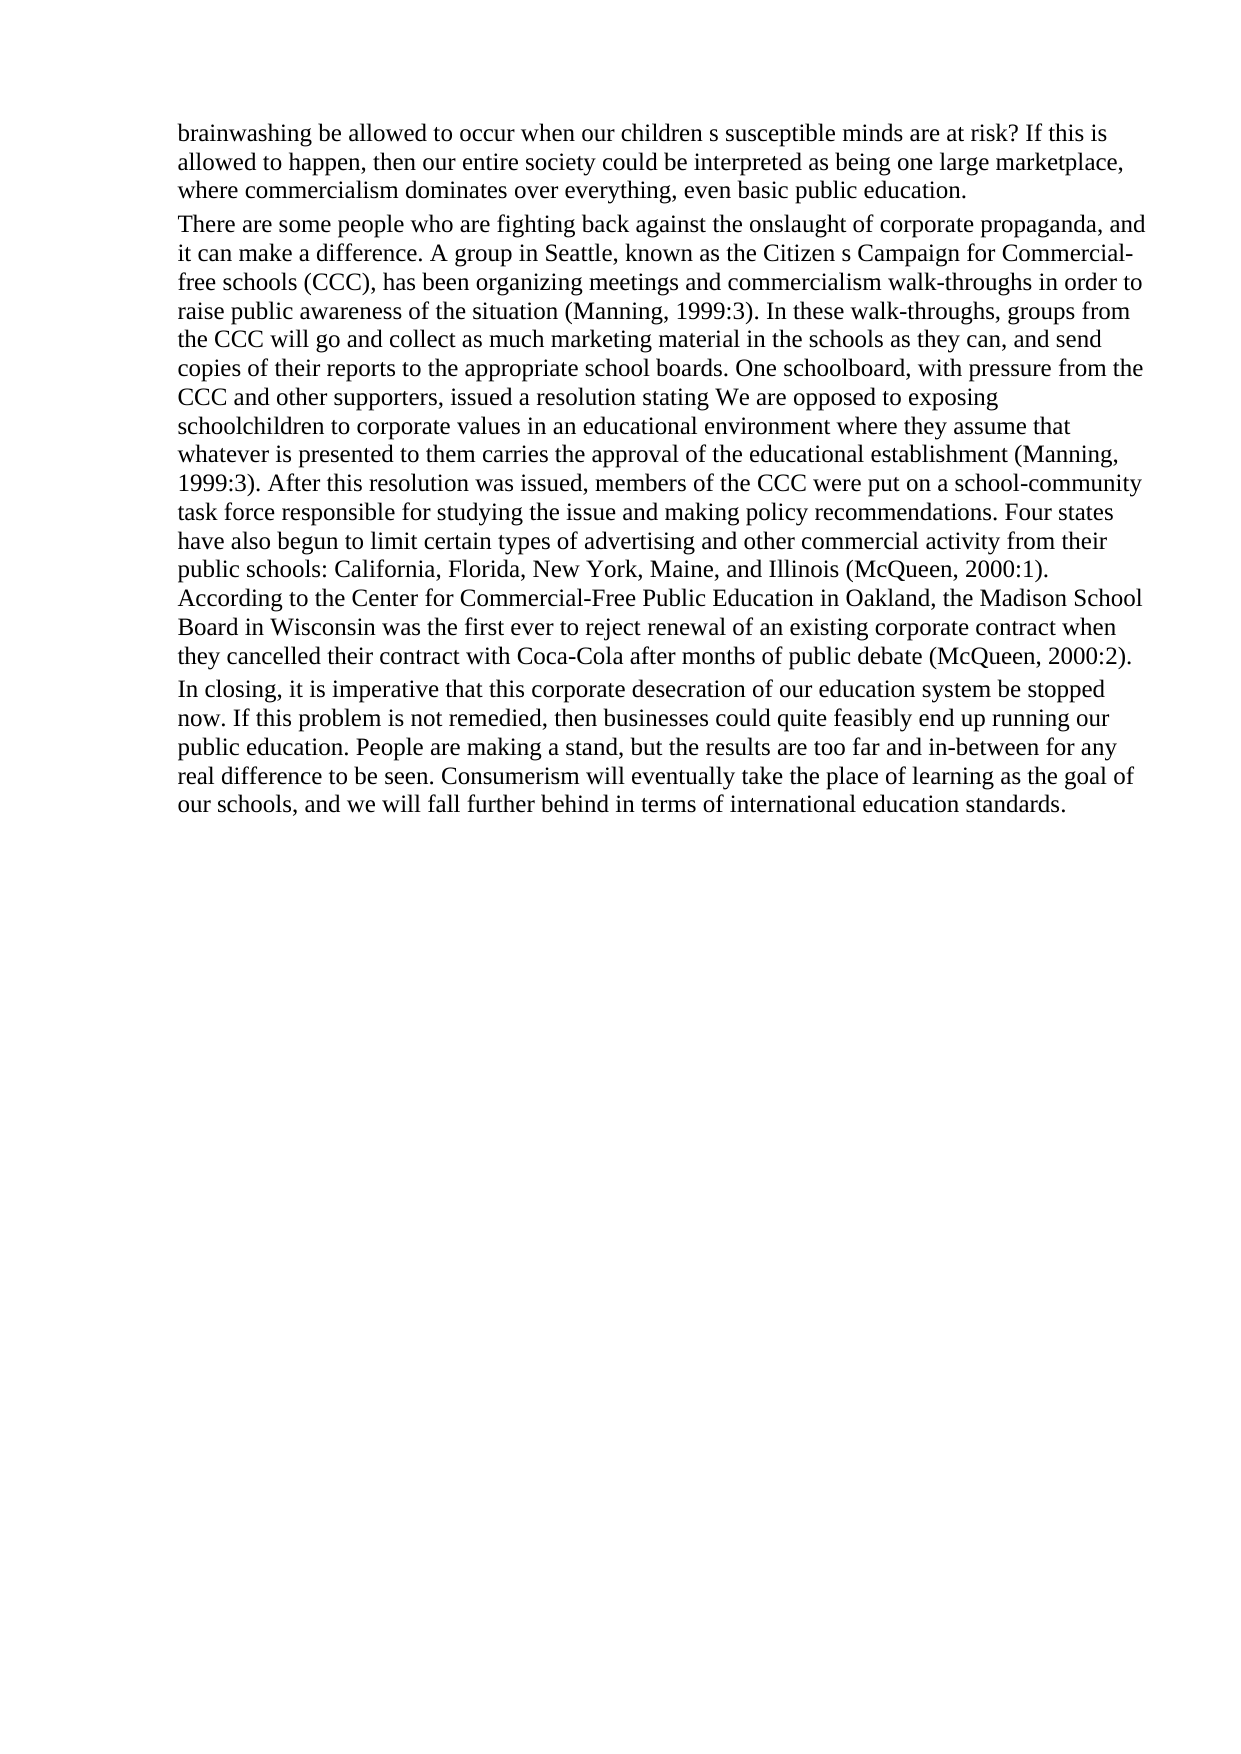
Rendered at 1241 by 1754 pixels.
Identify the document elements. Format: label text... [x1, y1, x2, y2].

text There are some people who are fighting back against the onslaught of corporate propaganda, and it can make a difference. A group in Seattle, known as the Citizen s Campaign for Commercial-free schools (CCC), has been organizing meetings and commercialism walk-throughs in order to raise public awareness of the situation (Manning, 1999:3). In these walk-throughs, groups from the CCC will go and collect as much marketing material in the schools as they can, and send copies of their reports to the appropriate school boards. One schoolboard, with pressure from the CCC and other supporters, issued a resolution stating We are opposed to exposing schoolchildren to corporate values in an educational environment where they assume that whatever is presented to them carries the approval of the educational establishment (Manning, 1999:3). After this resolution was issued, members of the CCC were put on a school-community task force responsible for studying the issue and making policy recommendations. Four states have also begun to limit certain types of advertising and other commercial activity from their public schools: California, Florida, New York, Maine, and Illinois (McQueen, 2000:1). According to the Center for Commercial-Free Public Education in Oakland, the Madison School Board in Wisconsin was the first ever to reject renewal of an existing corporate contract when they cancelled their contract with Coca-Cola after months of public debate (McQueen, 2000:2). [177, 209, 1152, 669]
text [177, 118, 1152, 204]
text In closing, it is imperative that this corporate desecration of our education system be stopped now. If this problem is not remedied, then businesses could quite feasibly end up running our public education. People are making a stand, but the results are too far and in-between for any real difference to be seen. Consumerism will eventually take the place of learning as the goal of our schools, and we will fall further behind in terms of international education standards. [177, 674, 1152, 818]
